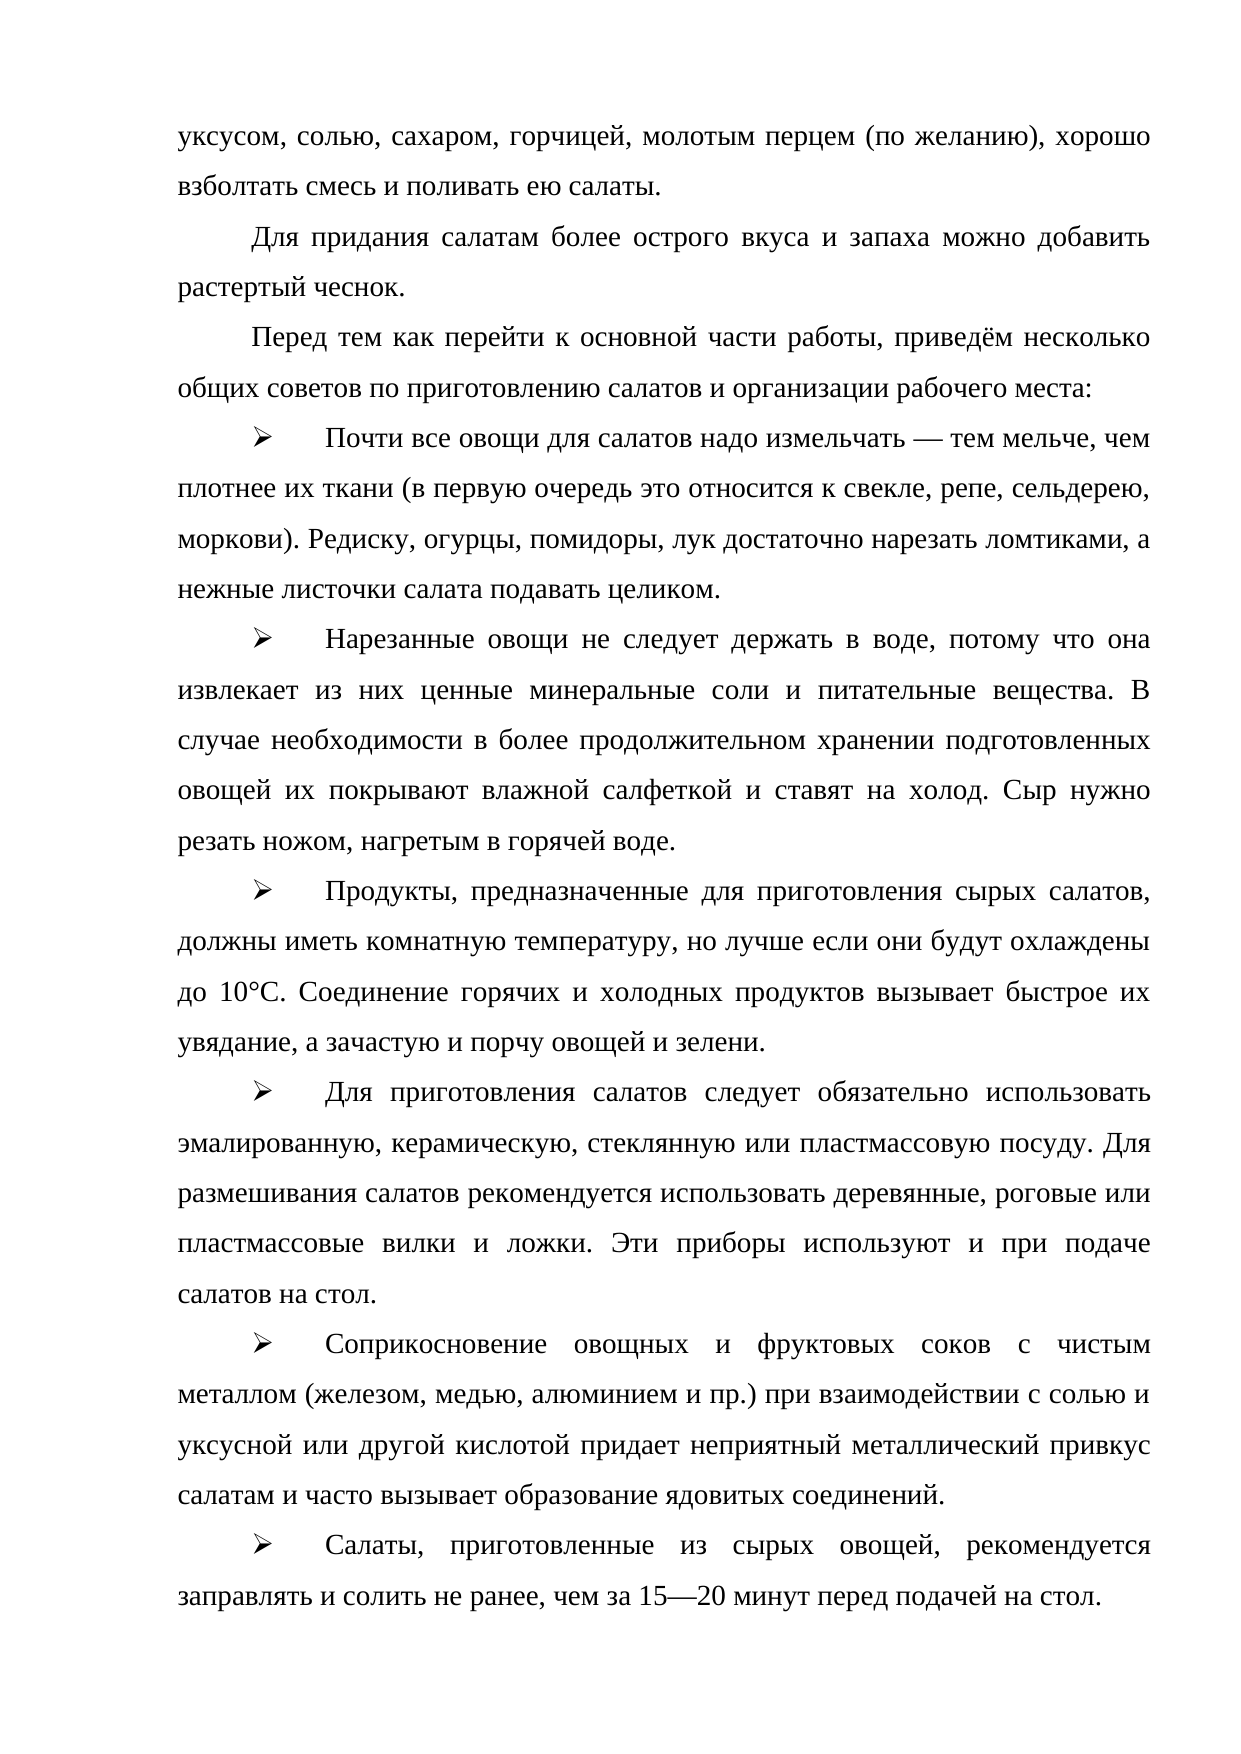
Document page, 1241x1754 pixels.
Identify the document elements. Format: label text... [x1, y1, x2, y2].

text Перед тем как перейти к основной части работы, приведём несколько общих советов по приготовлению салатов и организации рабочего места: [177, 319, 1152, 403]
list Для приготовления салатов следует обязательно использовать эмалированную, керамическую, стеклянную или пластмассовую посуду. Для размешивания салатов рекомендуется использовать деревянные, роговые или пластмассовые вилки и ложки. Эти приборы используют и при подаче салатов на стол. [177, 1074, 1152, 1309]
list Продукты, предназначенные для приготовления сырых салатов, должны иметь комнатную температуру, но лучше если они будут охлаждены до 10°С. Соединение горячих и холодных продуктов вызывает быстрое их увядание, а зачастую и порчу овощей и зелени. [177, 873, 1152, 1058]
list Салаты, приготовленные из сырых овощей, рекомендуется заправлять и солить не ранее, чем за 15—20 минут перед подачей на стол. [177, 1527, 1152, 1611]
list Почти все овощи для салатов надо измельчать — тем мельче, чем плотнее их ткани (в первую очередь это относится к свекле, репе, сельдерею, моркови). Редиску, огурцы, помидоры, лук достаточно нарезать ломтиками, а нежные листочки салата подавать целиком. [177, 420, 1152, 604]
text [177, 118, 1152, 202]
list Нарезанные овощи не следует держать в воде, потому что она извлекает из них ценные минеральные соли и питательные вещества. В случае необходимости в более продолжительном хранении подготовленных овощей их покрывают влажной салфеткой и ставят на холод. Сыр нужно резать ножом, нагретым в горячей воде. [177, 621, 1152, 856]
list Соприкосновение овощных и фруктовых соков с чистым металлом (железом, медью, алюминием и пр.) при взаимодействии с солью и уксусной или другой кислотой придает неприятный металлический привкус салатам и часто вызывает образование ядовитых соединений. [177, 1326, 1152, 1511]
text Для придания салатам более острого вкуса и запаха можно добавить растертый чеснок. [177, 219, 1152, 303]
